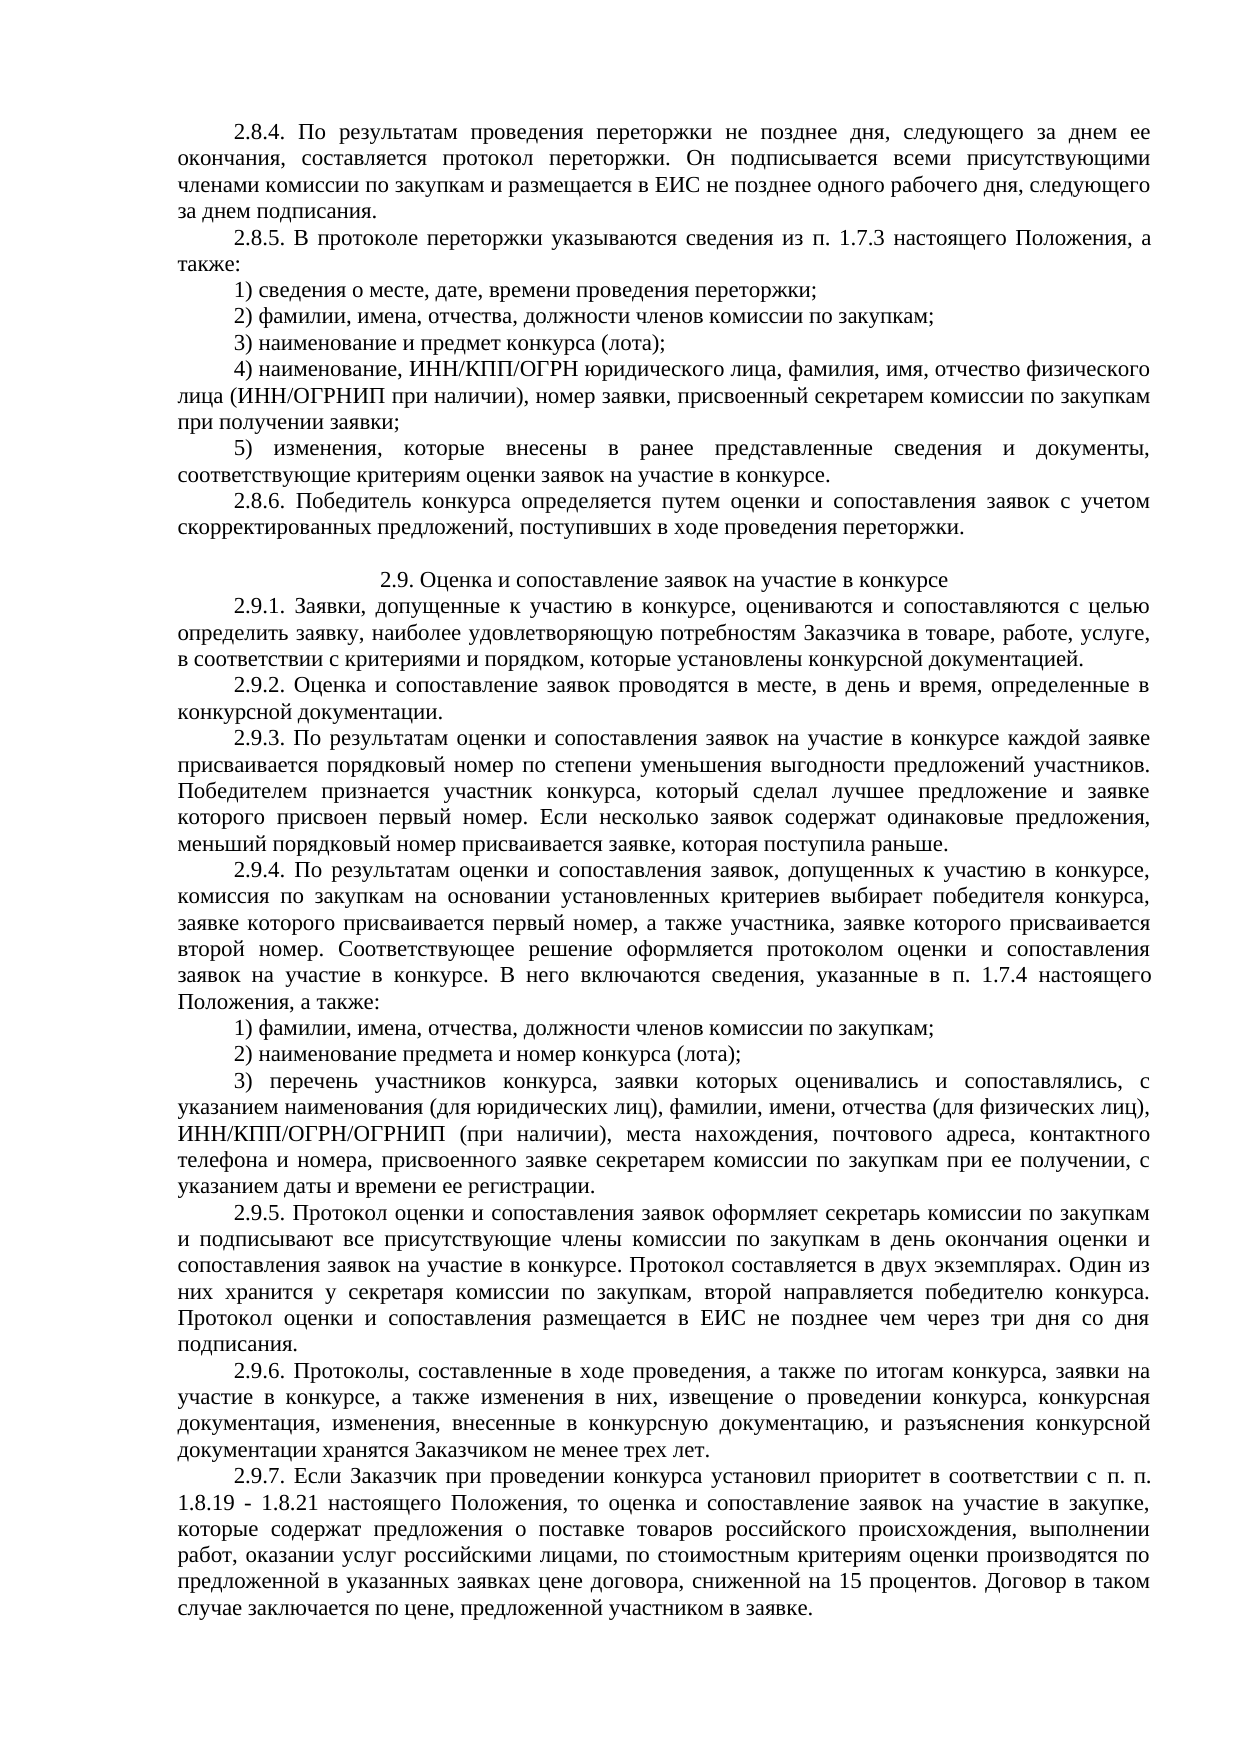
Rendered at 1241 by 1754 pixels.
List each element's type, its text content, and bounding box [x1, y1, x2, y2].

text 1) сведения о месте, дате, времени проведения переторжки; [177, 276, 1152, 303]
text 2.9.1. Заявки, допущенные к участию в конкурсе, оцениваются и сопоставляются с целью определить заявку, наиболее удовлетворяющую потребностям Заказчика в товаре, работе, услуге, в соответствии с критериями и порядком, которые установлены конкурсной документацией. [177, 592, 1152, 672]
text 2.9.2. Оценка и сопоставление заявок проводятся в месте, в день и время, определенные в конкурсной документации. [177, 672, 1152, 724]
text 2.9.4. По результатам оценки и сопоставления заявок, допущенных к участию в конкурсе, комиссия по закупкам на основании установленных критериев выбирает победителя конкурса, заявке которого присваивается первый номер, а также участника, заявке которого присваивается второй номер. Соответствующее решение оформляется протоколом оценки и сопоставления заявок на участие в конкурсе. В него включаются сведения, указанные в п. 1.7.4 настоящего Положения, а также: [177, 856, 1152, 1014]
text 2.8.6. Победитель конкурса определяется путем оценки и сопоставления заявок с учетом скорректированных предложений, поступивших в ходе проведения переторжки. [177, 487, 1152, 540]
text 2.9. Оценка и сопоставление заявок на участие в конкурсе [177, 566, 1152, 592]
text 2) фамилии, имена, отчества, должности членов комиссии по закупкам; [177, 303, 1152, 329]
text 2.9.7. Если Заказчик при проведении конкурса установил приоритет в соответствии с п. п. 1.8.19 - 1.8.21 настоящего Положения, то оценка и сопоставление заявок на участие в закупке, которые содержат предложения о поставке товаров российского происхождения, выполнении работ, оказании услуг российскими лицами, по стоимостным критериям оценки производятся по предложенной в указанных заявках цене договора, сниженной на 15 процентов. Договор в таком случае заключается по цене, предложенной участником в заявке. [177, 1462, 1152, 1620]
text 4) наименование, ИНН/КПП/ОГРН юридического лица, фамилия, имя, отчество физического лица (ИНН/ОГРНИП при наличии), номер заявки, присвоенный секретарем комиссии по закупкам при получении заявки; [177, 355, 1152, 434]
text 2.9.5. Протокол оценки и сопоставления заявок оформляет секретарь комиссии по закупкам и подписывают все присутствующие члены комиссии по закупкам в день окончания оценки и сопоставления заявок на участие в конкурсе. Протокол составляется в двух экземплярах. Один из них хранится у секретаря комиссии по закупкам, второй направляется победителю конкурса. Протокол оценки и сопоставления размещается в ЕИС не позднее чем через три дня со дня подписания. [177, 1199, 1152, 1357]
text 2.8.4. По результатам проведения переторжки не позднее дня, следующего за днем ее окончания, составляется протокол переторжки. Он подписывается всеми присутствующими членами комиссии по закупкам и размещается в ЕИС не позднее одного рабочего дня, следующего за днем подписания. [177, 118, 1152, 223]
text 3) наименование и предмет конкурса (лота); [177, 329, 1152, 355]
text 5) изменения, которые внесены в ранее представленные сведения и документы, соответствующие критериям оценки заявок на участие в конкурсе. [177, 434, 1152, 487]
text 2.9.6. Протоколы, составленные в ходе проведения, а также по итогам конкурса, заявки на участие в конкурсе, а также изменения в них, извещение о проведении конкурса, конкурсная документация, изменения, внесенные в конкурсную документацию, и разъяснения конкурсной документации хранятся Заказчиком не менее трех лет. [177, 1357, 1152, 1462]
text 2.9.3. По результатам оценки и сопоставления заявок на участие в конкурсе каждой заявке присваивается порядковый номер по степени уменьшения выгодности предложений участников. Победителем признается участник конкурса, который сделал лучшее предложение и заявке которого присвоен первый номер. Если несколько заявок содержат одинаковые предложения, меньший порядковый номер присваивается заявке, которая поступила раньше. [177, 724, 1152, 856]
text 2) наименование предмета и номер конкурса (лота); [177, 1041, 1152, 1067]
text 1) фамилии, имена, отчества, должности членов комиссии по закупкам; [177, 1014, 1152, 1041]
text 2.8.5. В протоколе переторжки указываются сведения из п. 1.7.3 настоящего Положения, а также: [177, 223, 1152, 276]
text 3) перечень участников конкурса, заявки которых оценивались и сопоставлялись, с указанием наименования (для юридических лиц), фамилии, имени, отчества (для физических лиц), ИНН/КПП/ОГРН/ОГРНИП (при наличии), места нахождения, почтового адреса, контактного телефона и номера, присвоенного заявке секретарем комиссии по закупкам при ее получении, с указанием даты и времени ее регистрации. [177, 1067, 1152, 1199]
